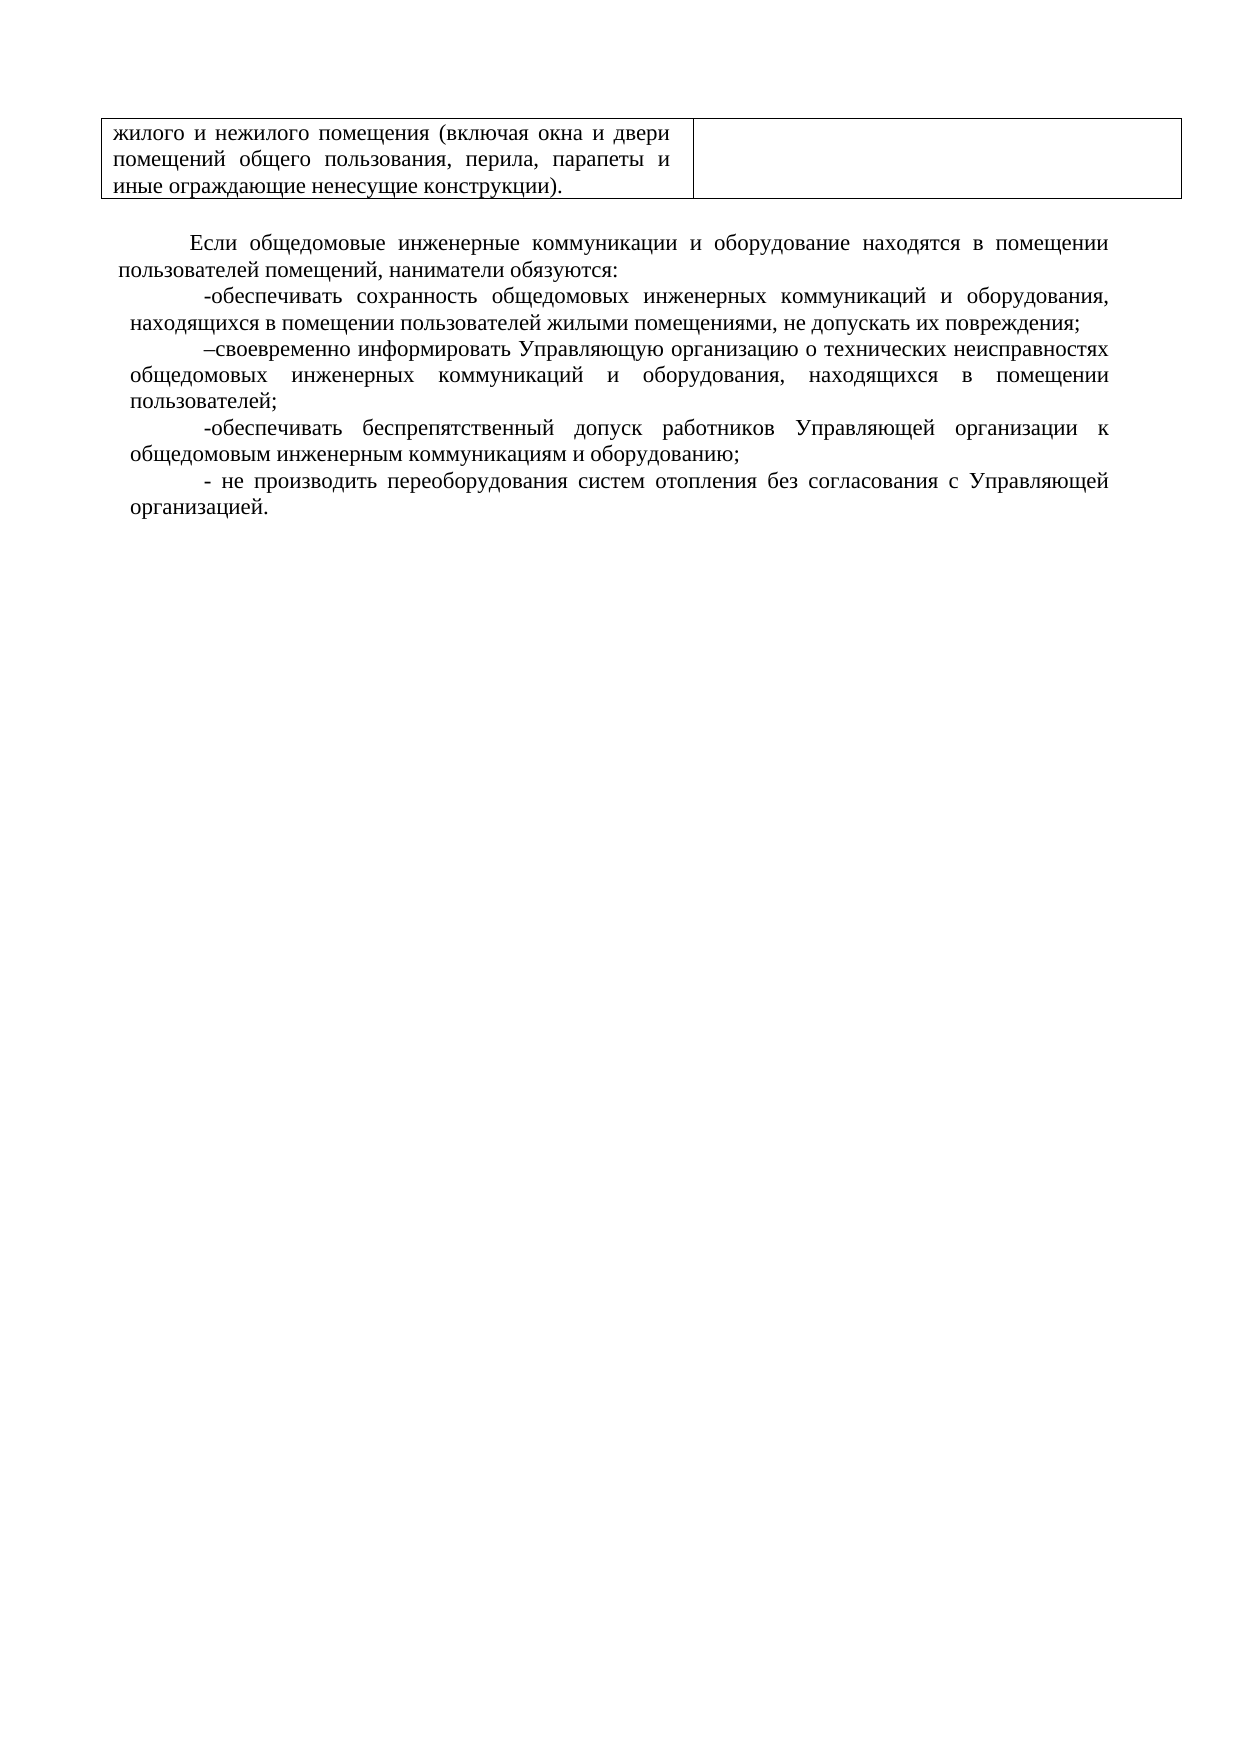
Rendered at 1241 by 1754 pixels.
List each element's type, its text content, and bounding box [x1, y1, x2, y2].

text –своевременно информировать Управляющую организацию о технических неисправностях общедомовых инженерных коммуникаций и оборудования, находящихся в помещении пользователей; [130, 335, 1110, 414]
text -обеспечивать сохранность общедомовых инженерных коммуникаций и оборудования, находящихся в помещении пользователей жилыми помещениями, не допускать их повреждения; [130, 282, 1110, 335]
text Если общедомовые инженерные коммуникации и оборудование находятся в помещении пользователей помещений, наниматели обязуются: [118, 229, 1110, 282]
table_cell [102, 119, 693, 198]
text -обеспечивать беспрепятственный допуск работников Управляющей организации к общедомовым инженерным коммуникациям и оборудованию; [130, 414, 1110, 467]
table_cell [694, 119, 1181, 198]
text - не производить переоборудования систем отопления без согласования с Управляющей организацией. [130, 467, 1110, 519]
